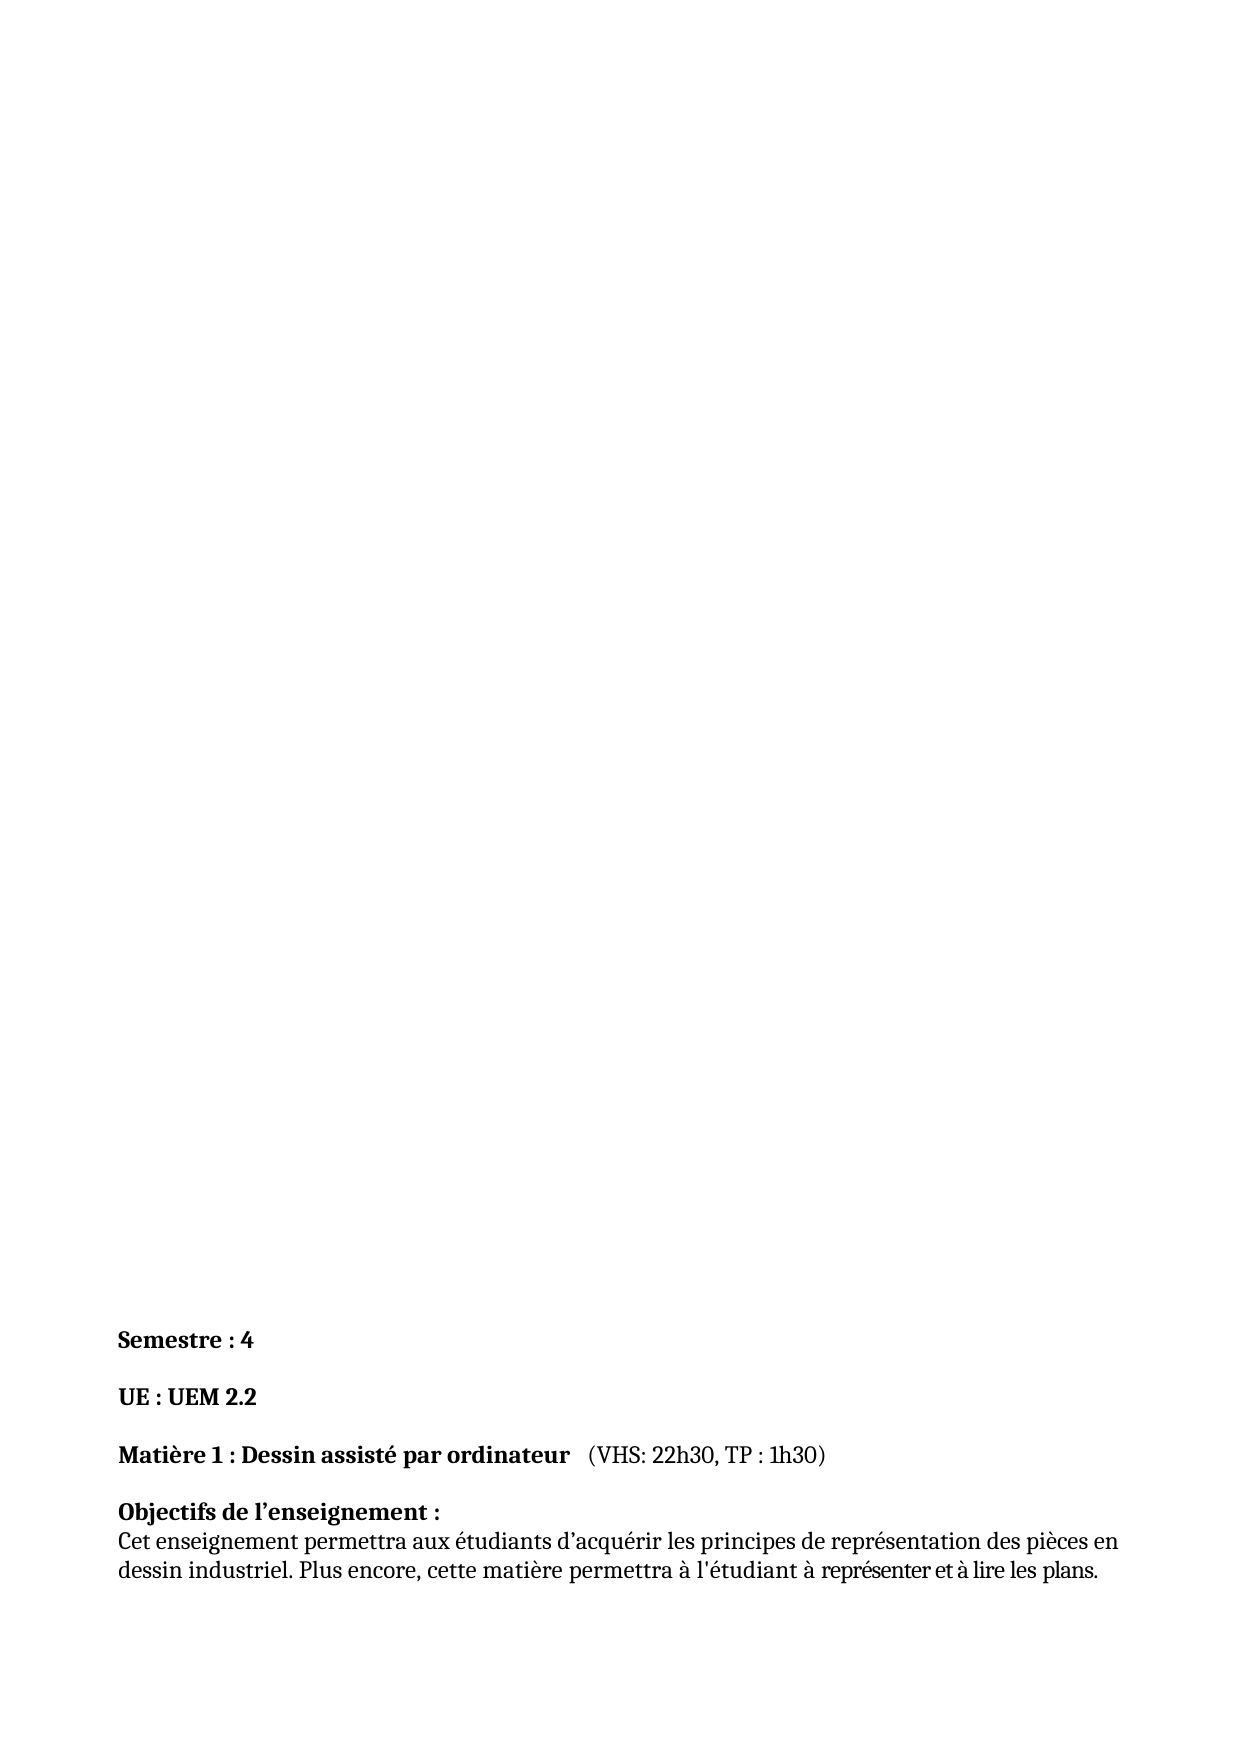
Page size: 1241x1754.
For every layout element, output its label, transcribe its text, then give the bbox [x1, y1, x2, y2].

text Objectifs de l’enseignement : [118, 1498, 1122, 1527]
text Semestre : 4 [118, 1326, 1122, 1354]
text UE : UEM 2.2 [118, 1383, 1122, 1412]
text Matière 1 : Dessin assisté par ordinateur (VHS: 22h30, TP : 1h30) [118, 1441, 1122, 1469]
text Cet enseignement permettra aux étudiants d’acquérir les principes de représentation des pièces en dessin industriel. Plus encore, cette matière permettra à l'étudiant à représenter et à lire les plans. [118, 1527, 1122, 1584]
